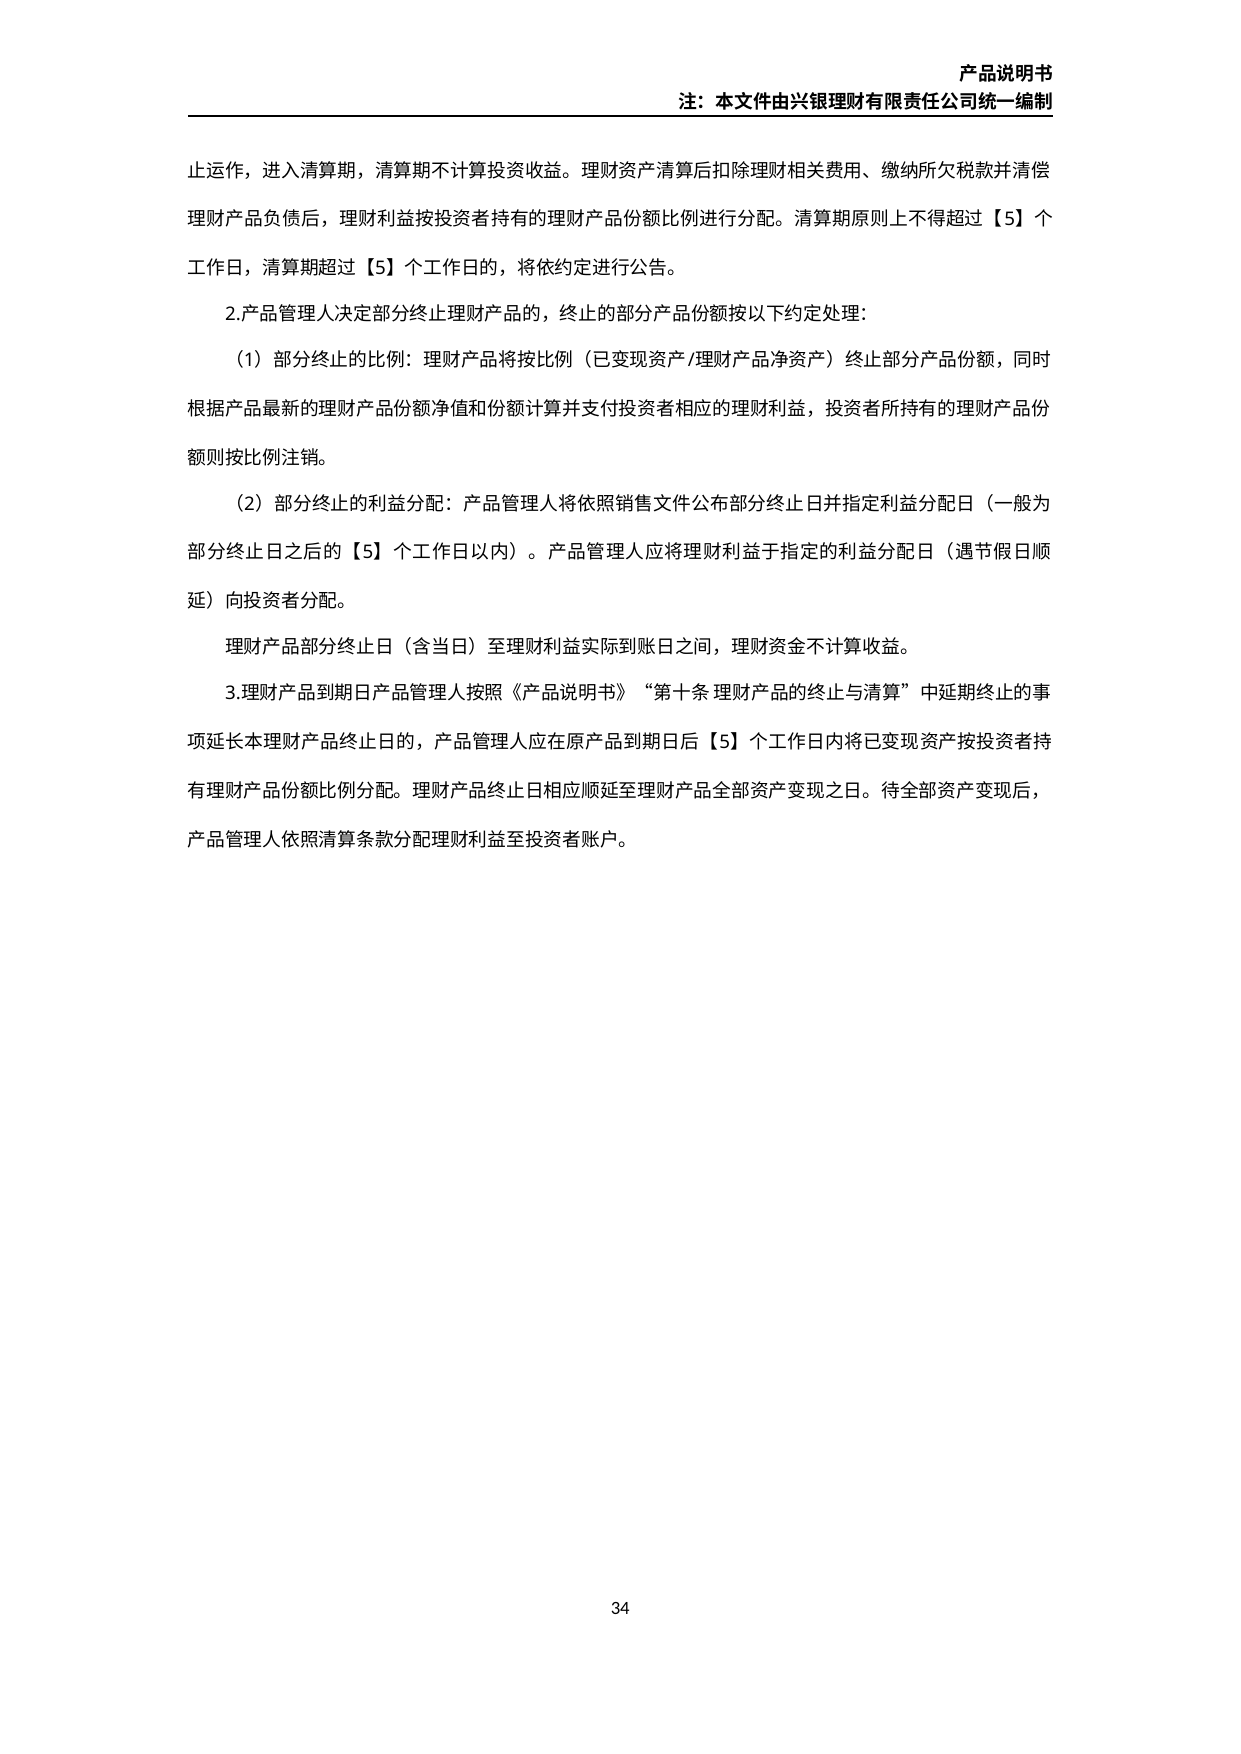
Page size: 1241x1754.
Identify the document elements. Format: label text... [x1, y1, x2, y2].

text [187, 153, 1053, 283]
text （1）部分终止的比例：理财产品将按比例（已变现资产/理财产品净资产）终止部分产品份额，同时根据产品最新的理财产品份额净值和份额计算并支付投资者相应的理财利益，投资者所持有的理财产品份额则按比例注销。 [187, 342, 1053, 472]
text 2.产品管理人决定部分终止理财产品的，终止的部分产品份额按以下约定处理： [187, 296, 1053, 329]
text （2）部分终止的利益分配：产品管理人将依照销售文件公布部分终止日并指定利益分配日（一般为部分终止日之后的【5】个工作日以内）。产品管理人应将理财利益于指定的利益分配日（遇节假日顺延）向投资者分配。 [187, 486, 1053, 616]
text 3.理财产品到期日产品管理人按照《产品说明书》“第十条 理财产品的终止与清算”中延期终止的事项延长本理财产品终止日的，产品管理人应在原产品到期日后【5】个工作日内将已变现资产按投资者持有理财产品份额比例分配。理财产品终止日相应顺延至理财产品全部资产变现之日。待全部资产变现后，产品管理人依照清算条款分配理财利益至投资者账户。 [187, 675, 1053, 854]
text 理财产品部分终止日（含当日）至理财利益实际到账日之间，理财资金不计算收益。 [187, 629, 1053, 662]
